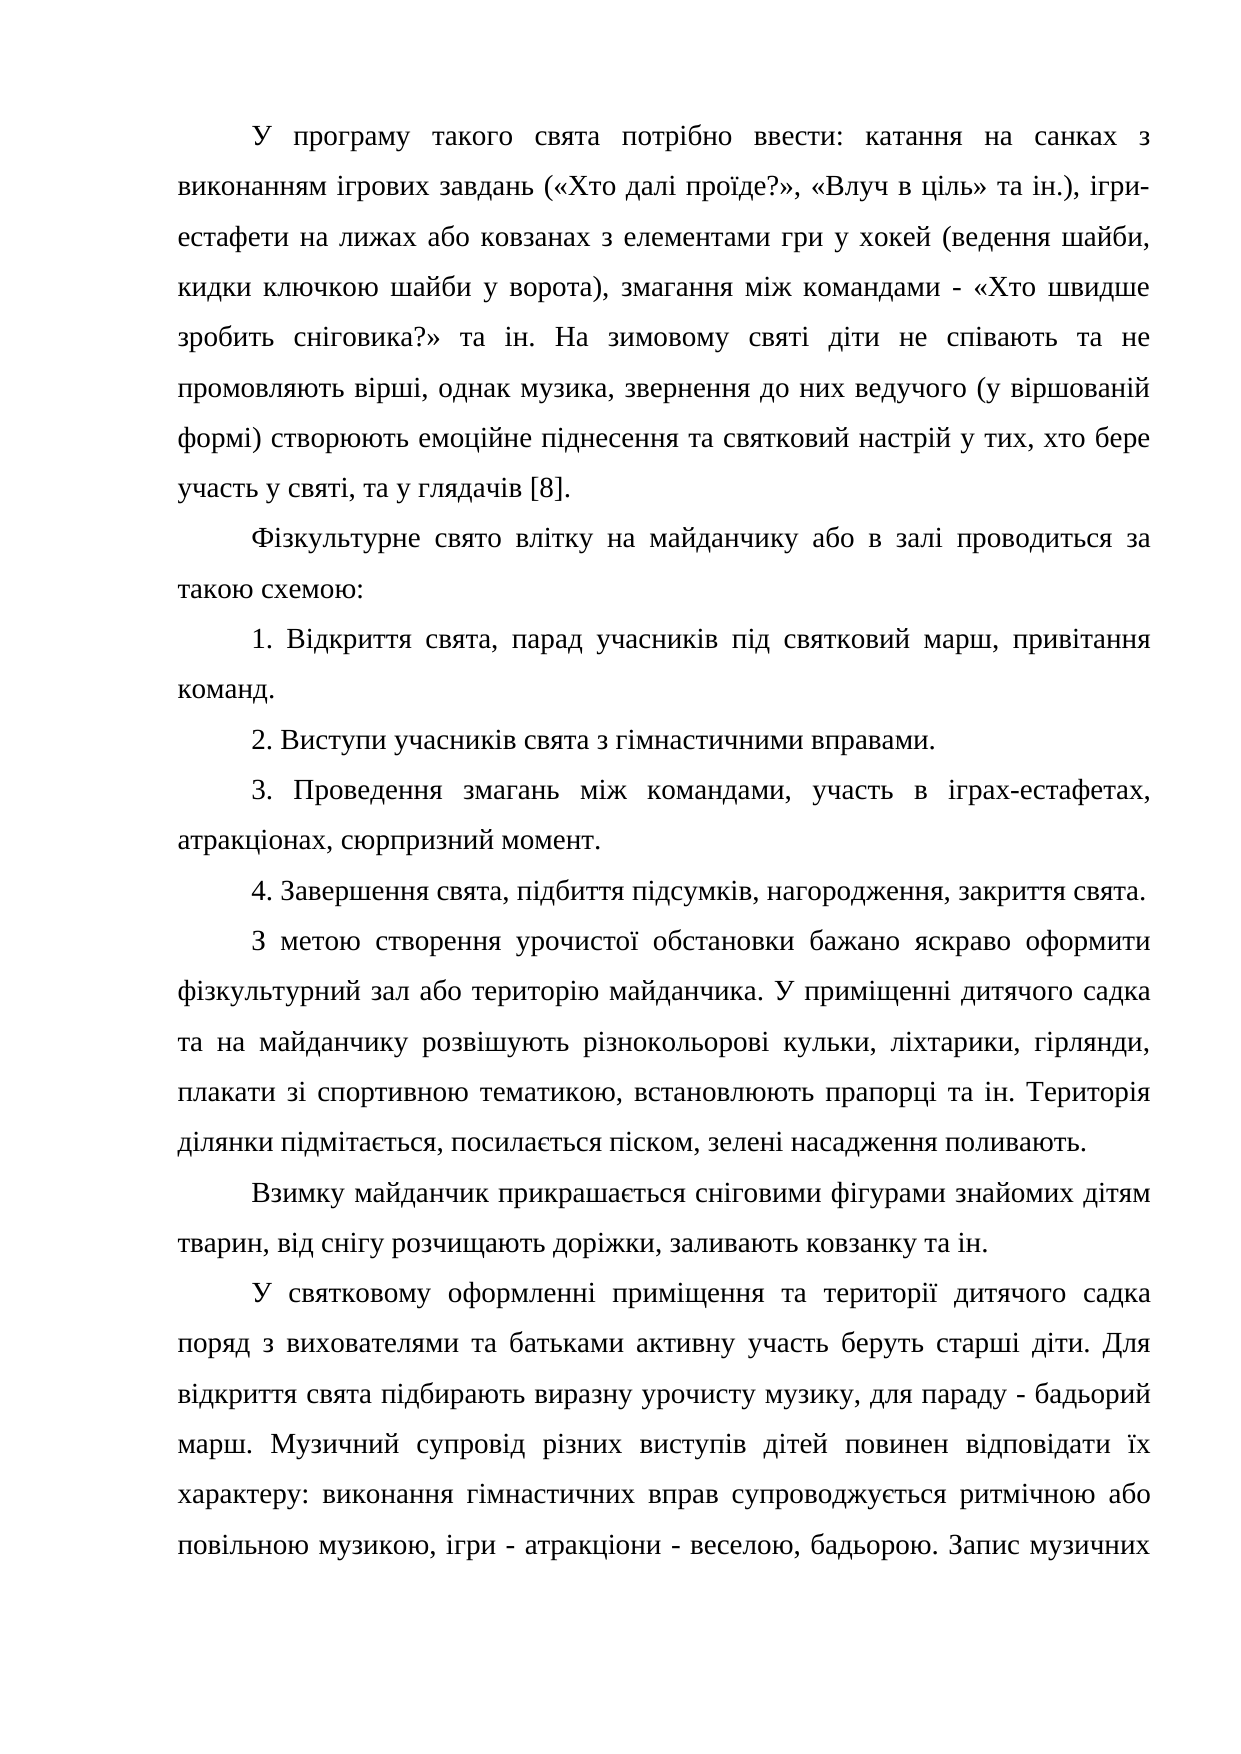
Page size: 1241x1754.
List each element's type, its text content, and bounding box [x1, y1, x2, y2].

text 4. Завершення свята, підбиття підсумків, нагородження, закриття свята. [177, 873, 1152, 906]
text Взимку майданчик прикрашається сніговими фігурами знайомих дітям тварин, від снігу розчищають доріжки, заливають ковзанку та ін. [177, 1175, 1152, 1258]
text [177, 1275, 1152, 1560]
text 3. Проведення змагань між командами, участь в іграх-естафетах, атракціонах, сюрпризний момент. [177, 772, 1152, 856]
text 1. Відкриття свята, парад учасників під святковий марш, привітання команд. [177, 621, 1152, 705]
text Фізкультурне свято влітку на майданчику або в залі проводиться за такою схемою: [177, 521, 1152, 604]
text З метою створення урочистої обстановки бажано яскраво оформити фізкультурний зал або територію майданчика. У приміщенні дитячого садка та на майданчику розвішують різнокольорові кульки, ліхтарики, гірлянди, плакати зі спортивною тематикою, встановлюють прапорці та ін. Територія ділянки підмітається, посилається піском, зелені насадження поливають. [177, 923, 1152, 1158]
text У програму такого свята потрібно ввести: катання на санках з виконанням ігрових завдань («Хто далі проїде?», «Влуч в ціль» та ін.), ігри-естафети на лижах або ковзанах з елементами гри у хокей (ведення шайби, кидки ключкою шайби у ворота), змагання між командами - «Хто швидше зробить сніговика?» та ін. На зимовому святі діти не співають та не промовляють вірші, однак музика, звернення до них ведучого (у віршованій формі) створюють емоційне піднесення та святковий настрій у тих, хто бере участь у святі, та у глядачів [8]. [177, 118, 1152, 504]
text 2. Виступи учасників свята з гімнастичними вправами. [177, 722, 1152, 755]
